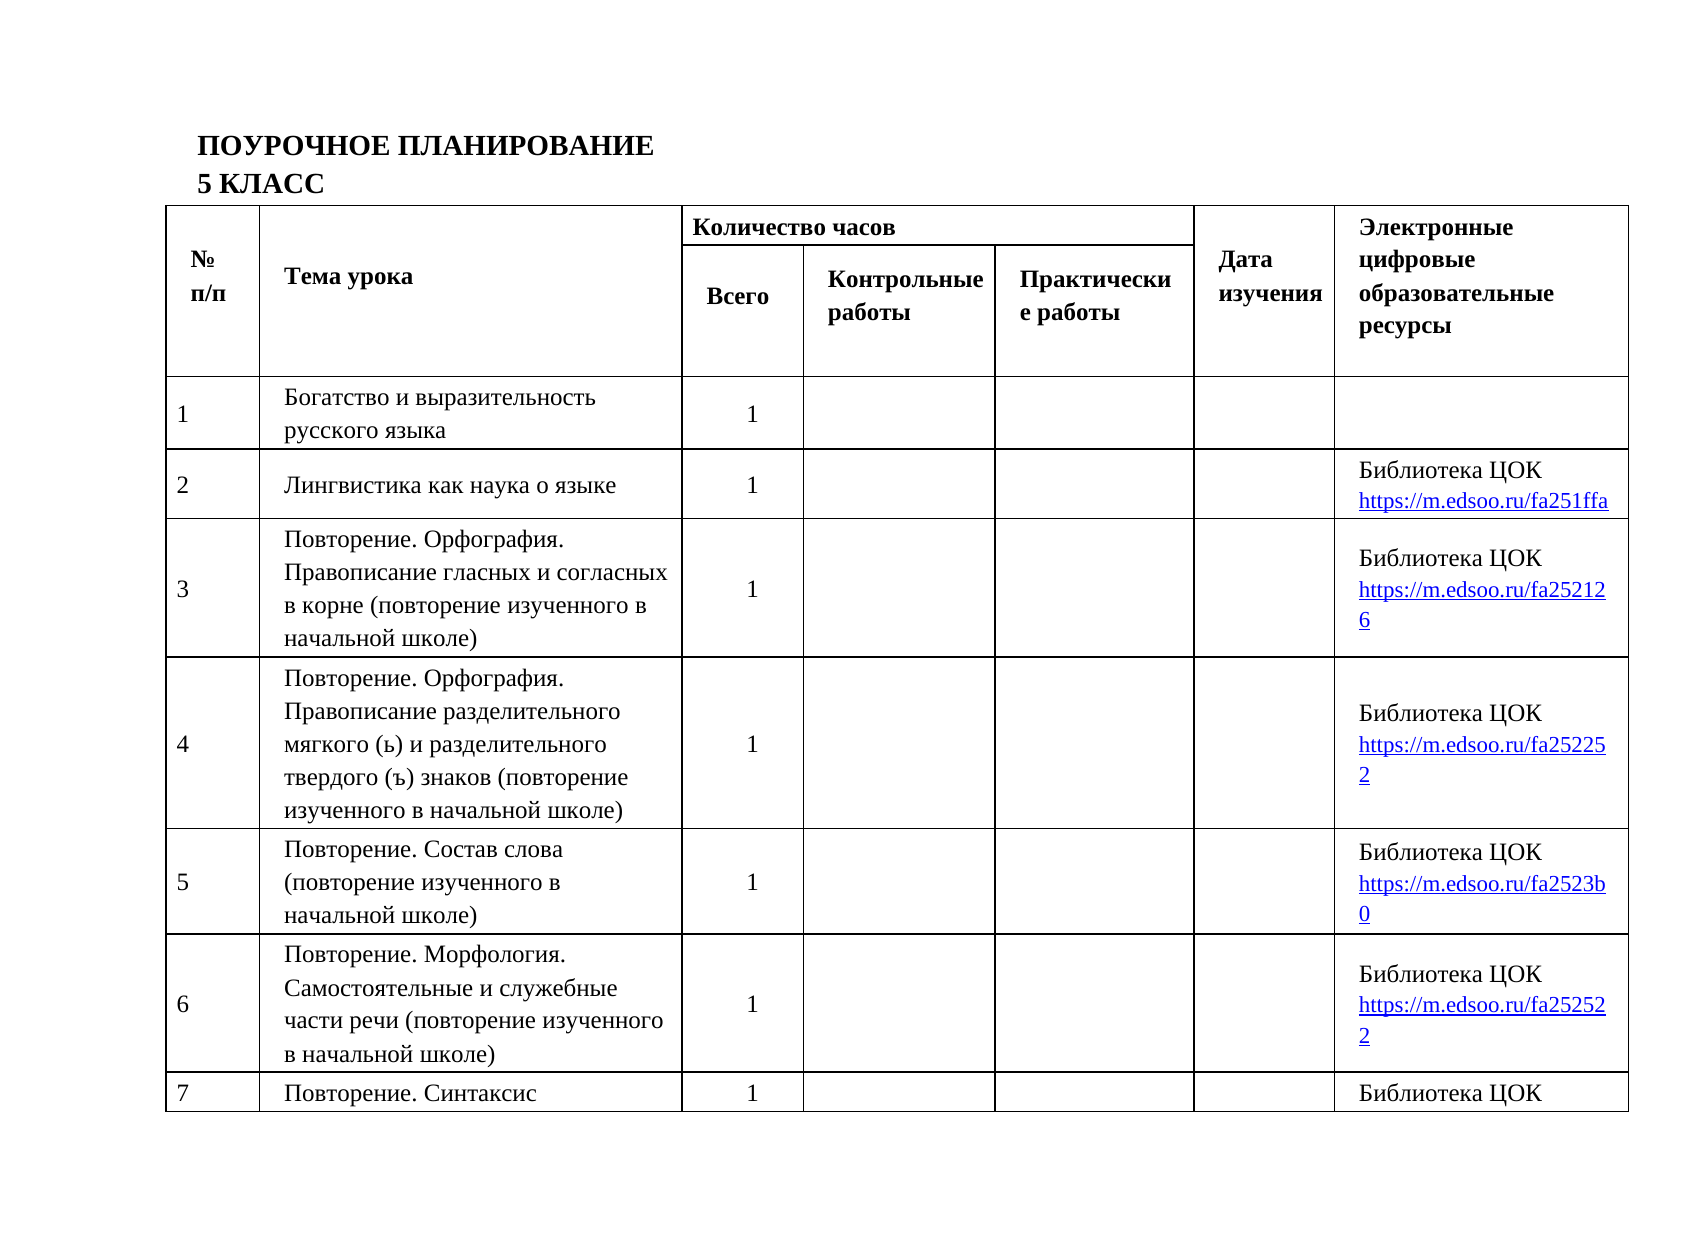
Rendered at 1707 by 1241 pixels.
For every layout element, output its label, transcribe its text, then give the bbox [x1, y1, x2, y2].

table_cell 1 [167, 377, 259, 448]
table_cell [1195, 450, 1334, 517]
table_cell Лингвистика как наука о языке [260, 450, 681, 517]
table_cell Контрольные работы [804, 246, 994, 376]
table_cell 5 [167, 829, 259, 933]
table_cell Повторение. Состав слова (повторение изученного в начальной школе) [260, 829, 681, 933]
table_cell 2 [167, 450, 259, 517]
table_cell [996, 450, 1193, 517]
table_cell 6 [167, 935, 259, 1071]
table_cell 1 [683, 519, 803, 656]
table_cell Повторение. Орфография. Правописание разделительного мягкого (ь) и разделительного твердого (ъ) знаков (повторение изученного в начальной школе) [260, 658, 681, 827]
table_cell [804, 658, 994, 827]
table_cell [996, 935, 1193, 1071]
table_cell [1195, 935, 1334, 1071]
table_cell [804, 935, 994, 1071]
table_cell [1195, 829, 1334, 933]
text ПОУРОЧНОЕ ПЛАНИРОВАНИЕ [190, 128, 1618, 161]
table_cell [804, 450, 994, 517]
table_cell Библиотека ЦОК https://m.edsoo.ru/fa252126 [1335, 519, 1628, 656]
table_cell [804, 519, 994, 656]
table_cell [1195, 519, 1334, 656]
table_cell [996, 377, 1193, 448]
table_cell [996, 658, 1193, 827]
table_cell 1 [683, 658, 803, 827]
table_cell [260, 1073, 681, 1111]
table_header № п/п [167, 206, 259, 376]
table_cell [1195, 1073, 1334, 1111]
table_cell Повторение. Морфология. Самостоятельные и служебные части речи (повторение изученного в начальной школе) [260, 935, 681, 1071]
table_header Электронные цифровые образовательные ресурсы [1335, 206, 1628, 376]
table_header Количество часов [683, 206, 1193, 244]
table_cell Библиотека ЦОК https://m.edsoo.ru/fa251ffa [1335, 450, 1628, 517]
table_cell [804, 829, 994, 933]
table_cell 1 [683, 1073, 803, 1111]
table_cell [804, 377, 994, 448]
table_cell [1335, 377, 1628, 448]
table_cell [996, 1073, 1193, 1111]
table_cell 4 [167, 658, 259, 827]
table_cell Богатство и выразительность русского языка [260, 377, 681, 448]
table_header Тема урока [260, 206, 681, 376]
table_cell [1195, 377, 1334, 448]
text 5 КЛАСС [190, 166, 1618, 200]
table_cell 1 [683, 829, 803, 933]
table_cell [996, 829, 1193, 933]
table_cell [1195, 658, 1334, 827]
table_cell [1335, 1073, 1628, 1111]
table_cell Библиотека ЦОК https://m.edsoo.ru/fa252522 [1335, 935, 1628, 1071]
table_cell [804, 1073, 994, 1111]
table_cell Практические работы [996, 246, 1193, 376]
table_header Дата изучения [1195, 206, 1334, 376]
table_cell 1 [683, 935, 803, 1071]
table_cell 1 [683, 377, 803, 448]
table_cell Повторение. Орфография. Правописание гласных и согласных в корне (повторение изученного в начальной школе) [260, 519, 681, 656]
table_cell [996, 519, 1193, 656]
table_cell 7 [167, 1073, 259, 1111]
table_cell Библиотека ЦОК https://m.edsoo.ru/fa2523b0 [1335, 829, 1628, 933]
table_cell Всего [683, 246, 803, 376]
table_cell 3 [167, 519, 259, 656]
table_cell Библиотека ЦОК https://m.edsoo.ru/fa252252 [1335, 658, 1628, 827]
table_cell 1 [683, 450, 803, 517]
